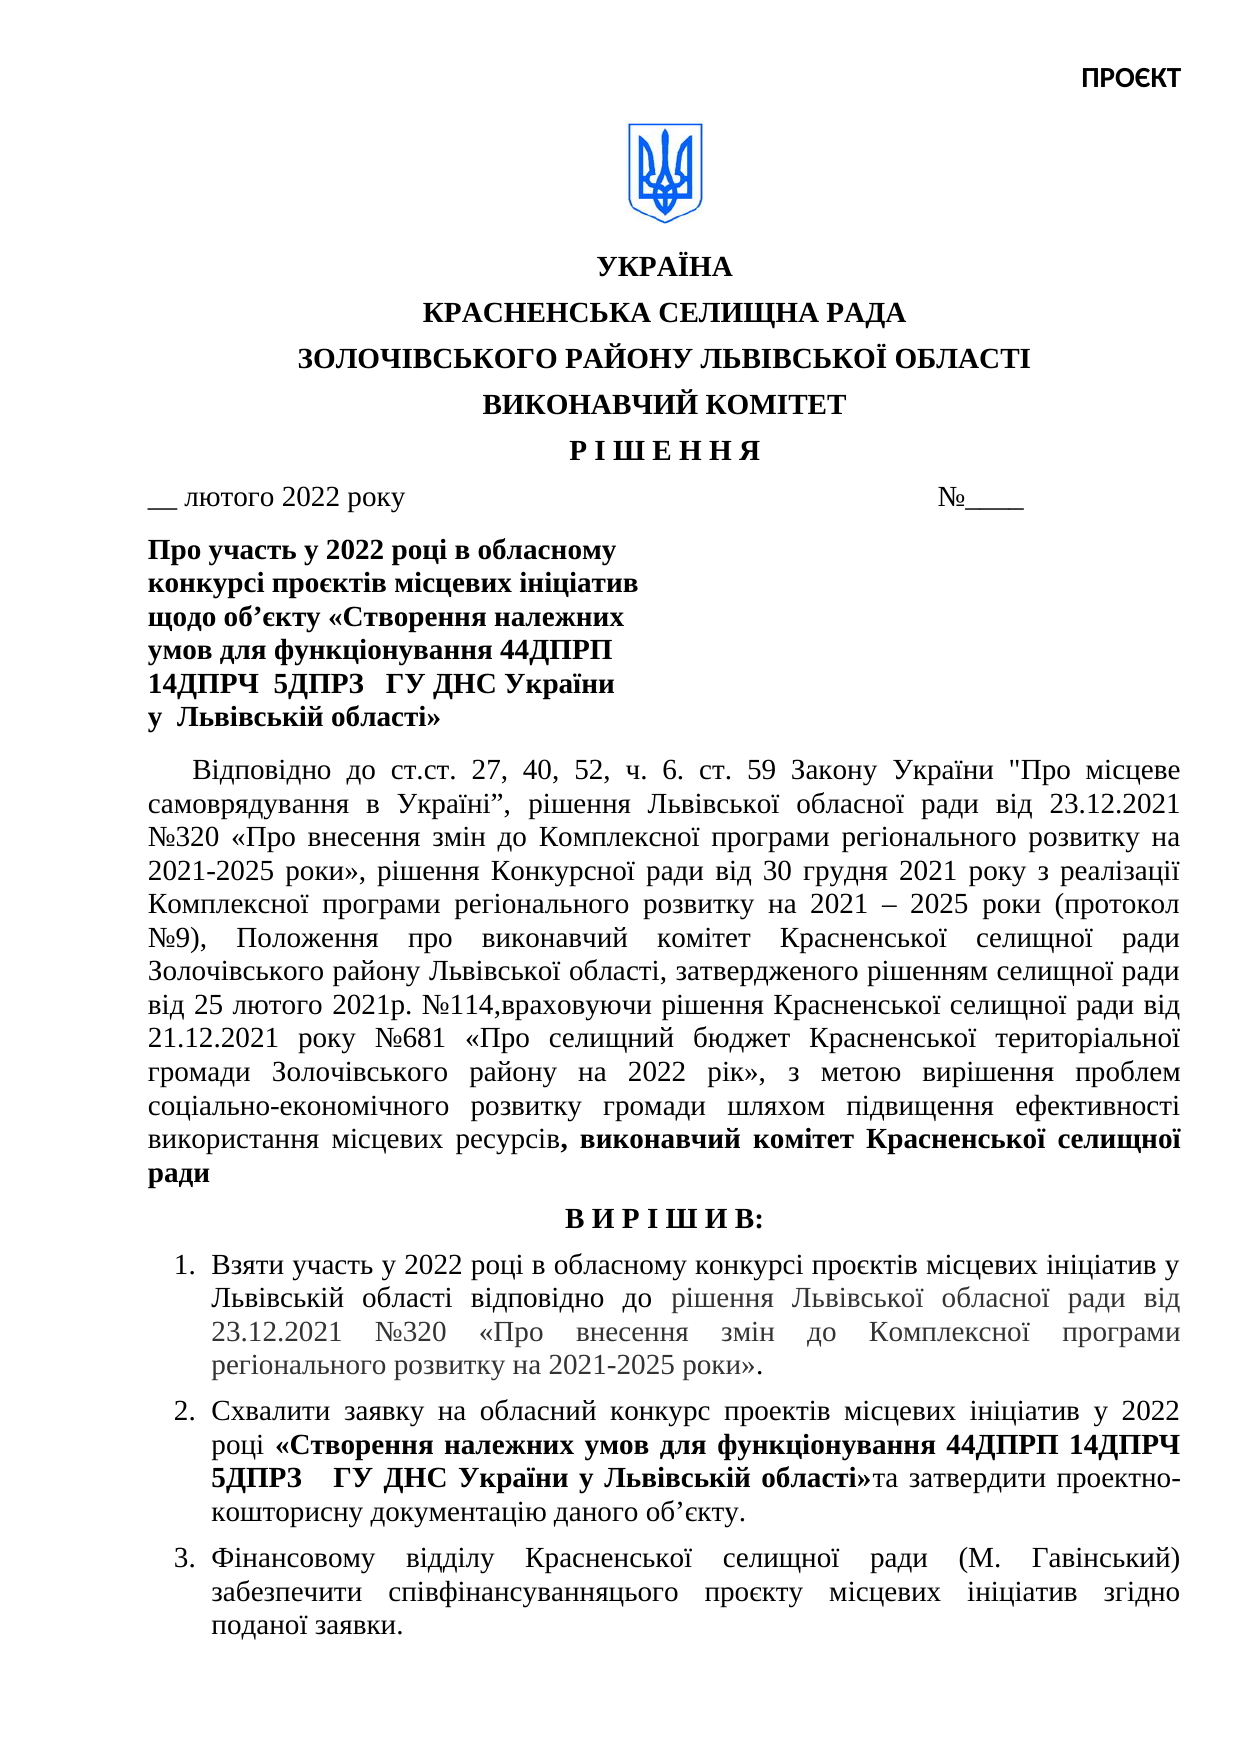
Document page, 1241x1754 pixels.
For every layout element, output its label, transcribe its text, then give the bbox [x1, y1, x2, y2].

list Схвалити заявку на обласний конкурс проектів місцевих ініціатив у 2022 році «Створення належних умов для функціонування 44ДПРП 14ДПРЧ 5ДПРЗ ГУ ДНС України у Львівській області»та затвердити проектно-кошторисну документацію даного об’єкту. [174, 1393, 1181, 1528]
text Україна [148, 249, 1181, 282]
text Про участь у 2022 році в обласному [148, 532, 1181, 565]
text 14ДПРЧ 5ДПРЗ ГУ ДНС України [148, 666, 1181, 699]
text ВИКОНАВЧИЙ КОМІТЕТ [148, 387, 1181, 421]
text В И Р І Ш И В: [148, 1201, 1181, 1234]
text КРАСНЕНСЬКА СЕЛИЩНА РАДА [148, 295, 1181, 328]
text у Львівській області» [148, 699, 1181, 733]
text Відповідно до ст.ст. 27, 40, 52, ч. 6. ст. 59 Закону України "Про місцеве самоврядування в Україні”, рішення Львівської обласної ради від 23.12.2021 №320 «Про внесення змін до Комплексної програми регіонального розвитку на 2021-2025 роки», рішення Конкурсної ради від 30 грудня 2021 року з реалізації Комплексної програми регіонального розвитку на 2021 – 2025 роки (протокол №9), Положення про виконавчий комітет Красненської селищної ради Золочівського району Львівської області, затвердженого рішенням селищної ради від 25 лютого 2021р. №114,враховуючи рішення Красненської селищної ради від 21.12.2021 року №681 «Про селищний бюджет Красненської територіальної громади Золочівського району на 2022 рік», з метою вирішення проблем соціально-економічного розвитку громади шляхом підвищення ефективності використання місцевих ресурсів, виконавчий комітет Красненської селищної ради [148, 752, 1181, 1188]
picture [625, 120, 704, 224]
text конкурсі проєктів місцевих ініціатив [148, 565, 1181, 599]
list Взяти участь у 2022 році в обласному конкурсі проєктів місцевих ініціатив у Львівській області відповідно до рішення Львівської обласної ради від 23.12.2021 №320 «Про внесення змін до Комплексної програми регіонального розвитку на 2021-2025 роки». [174, 1247, 1181, 1381]
text ЗОЛОЧІВСЬКОГО РАЙОНУ ЛЬВІВСЬКОЇ ОБЛАСТІ [148, 341, 1181, 374]
text __ лютого 2022 року №____ [148, 479, 1181, 513]
text ПРОЄКТ [148, 59, 1181, 95]
list Фінансовому відділу Красненської селищної ради (М. Гавінський) забезпечити співфінансуванняцього проєкту місцевих ініціатив згідно поданої заявки. [174, 1540, 1181, 1641]
text умов для функціонування 44ДПРП [148, 632, 1181, 666]
text щодо об’єкту «Створення належних [148, 599, 1181, 632]
text Р І Ш Е Н Н Я [148, 433, 1181, 467]
